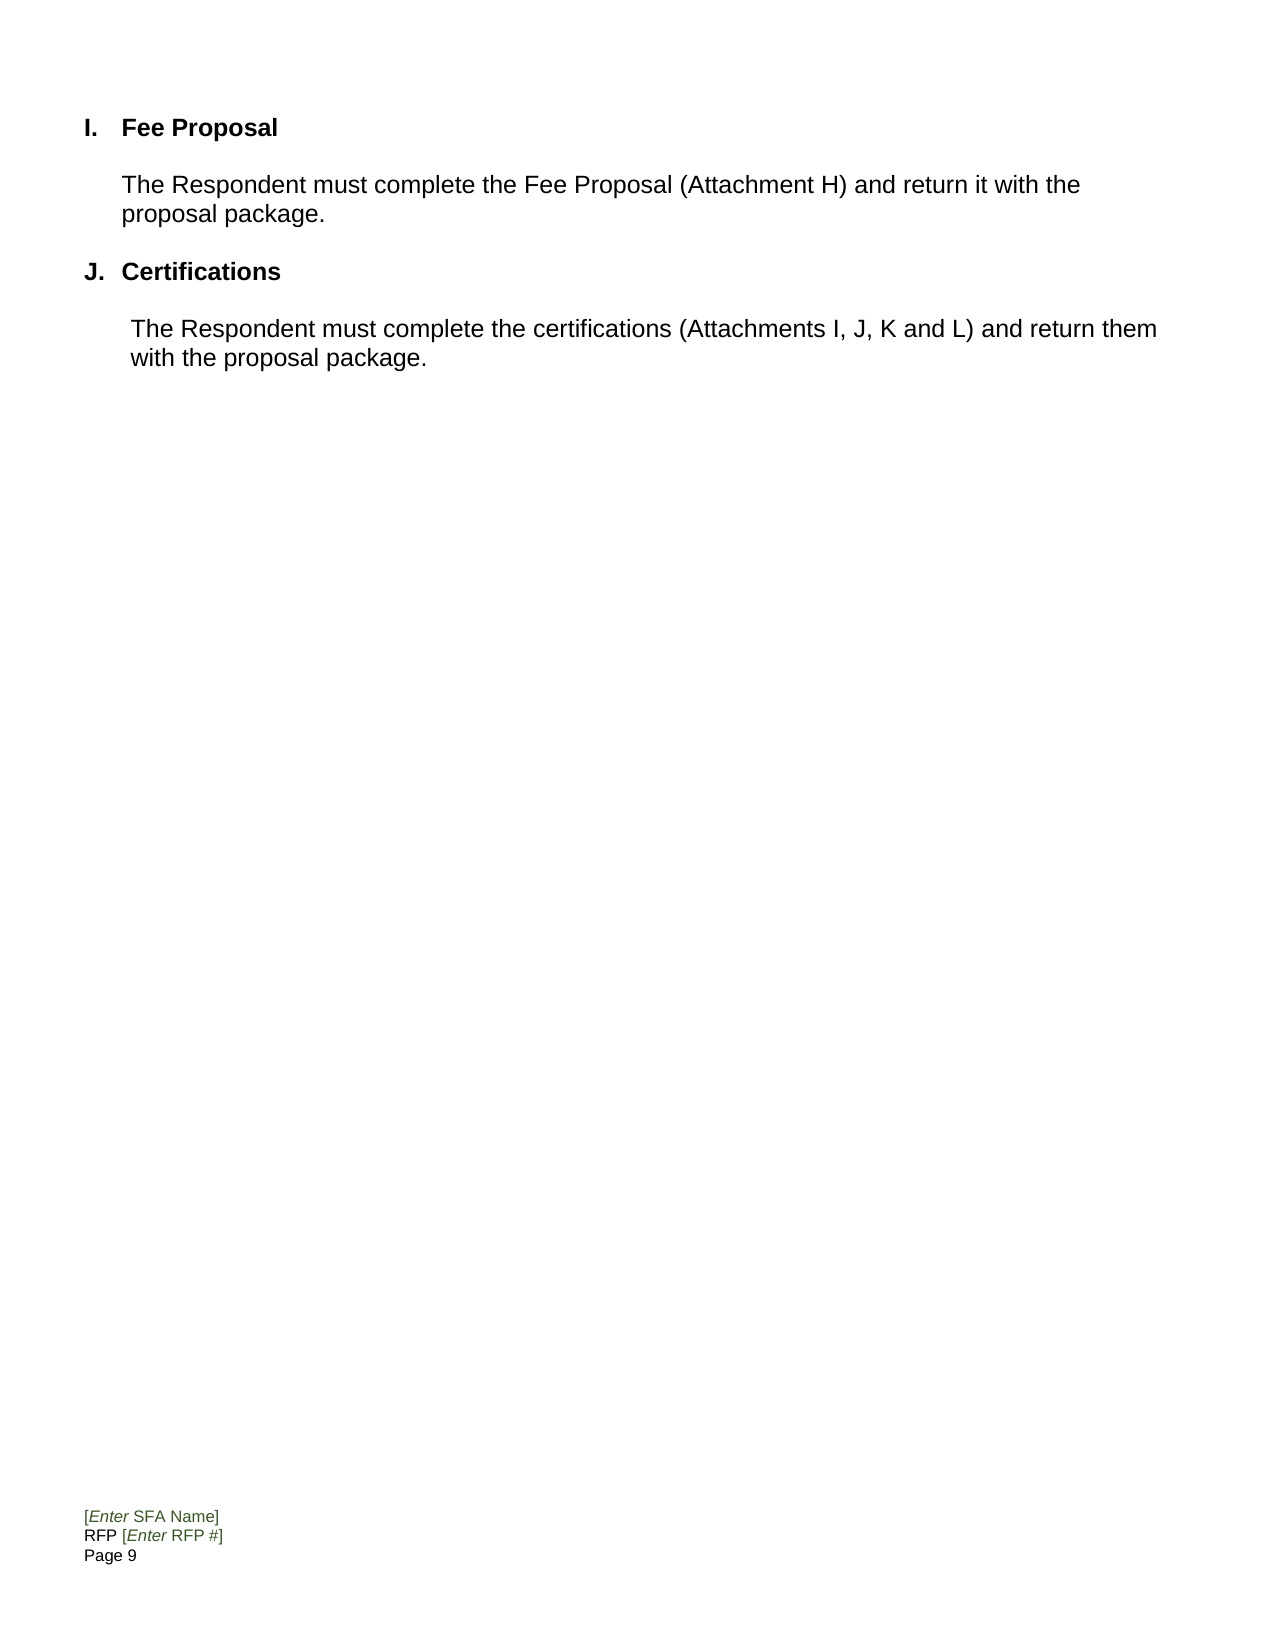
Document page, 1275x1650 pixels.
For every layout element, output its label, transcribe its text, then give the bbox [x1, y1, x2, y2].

list Fee Proposal [84, 113, 1181, 141]
text The Respondent must complete the certifications (Attachments I, J, K and L) and return them with the proposal package. [130, 314, 1181, 371]
text The Respondent must complete the Fee Proposal (Attachment H) and return it with the proposal package. [121, 170, 1181, 228]
list Certifications [84, 256, 1181, 285]
